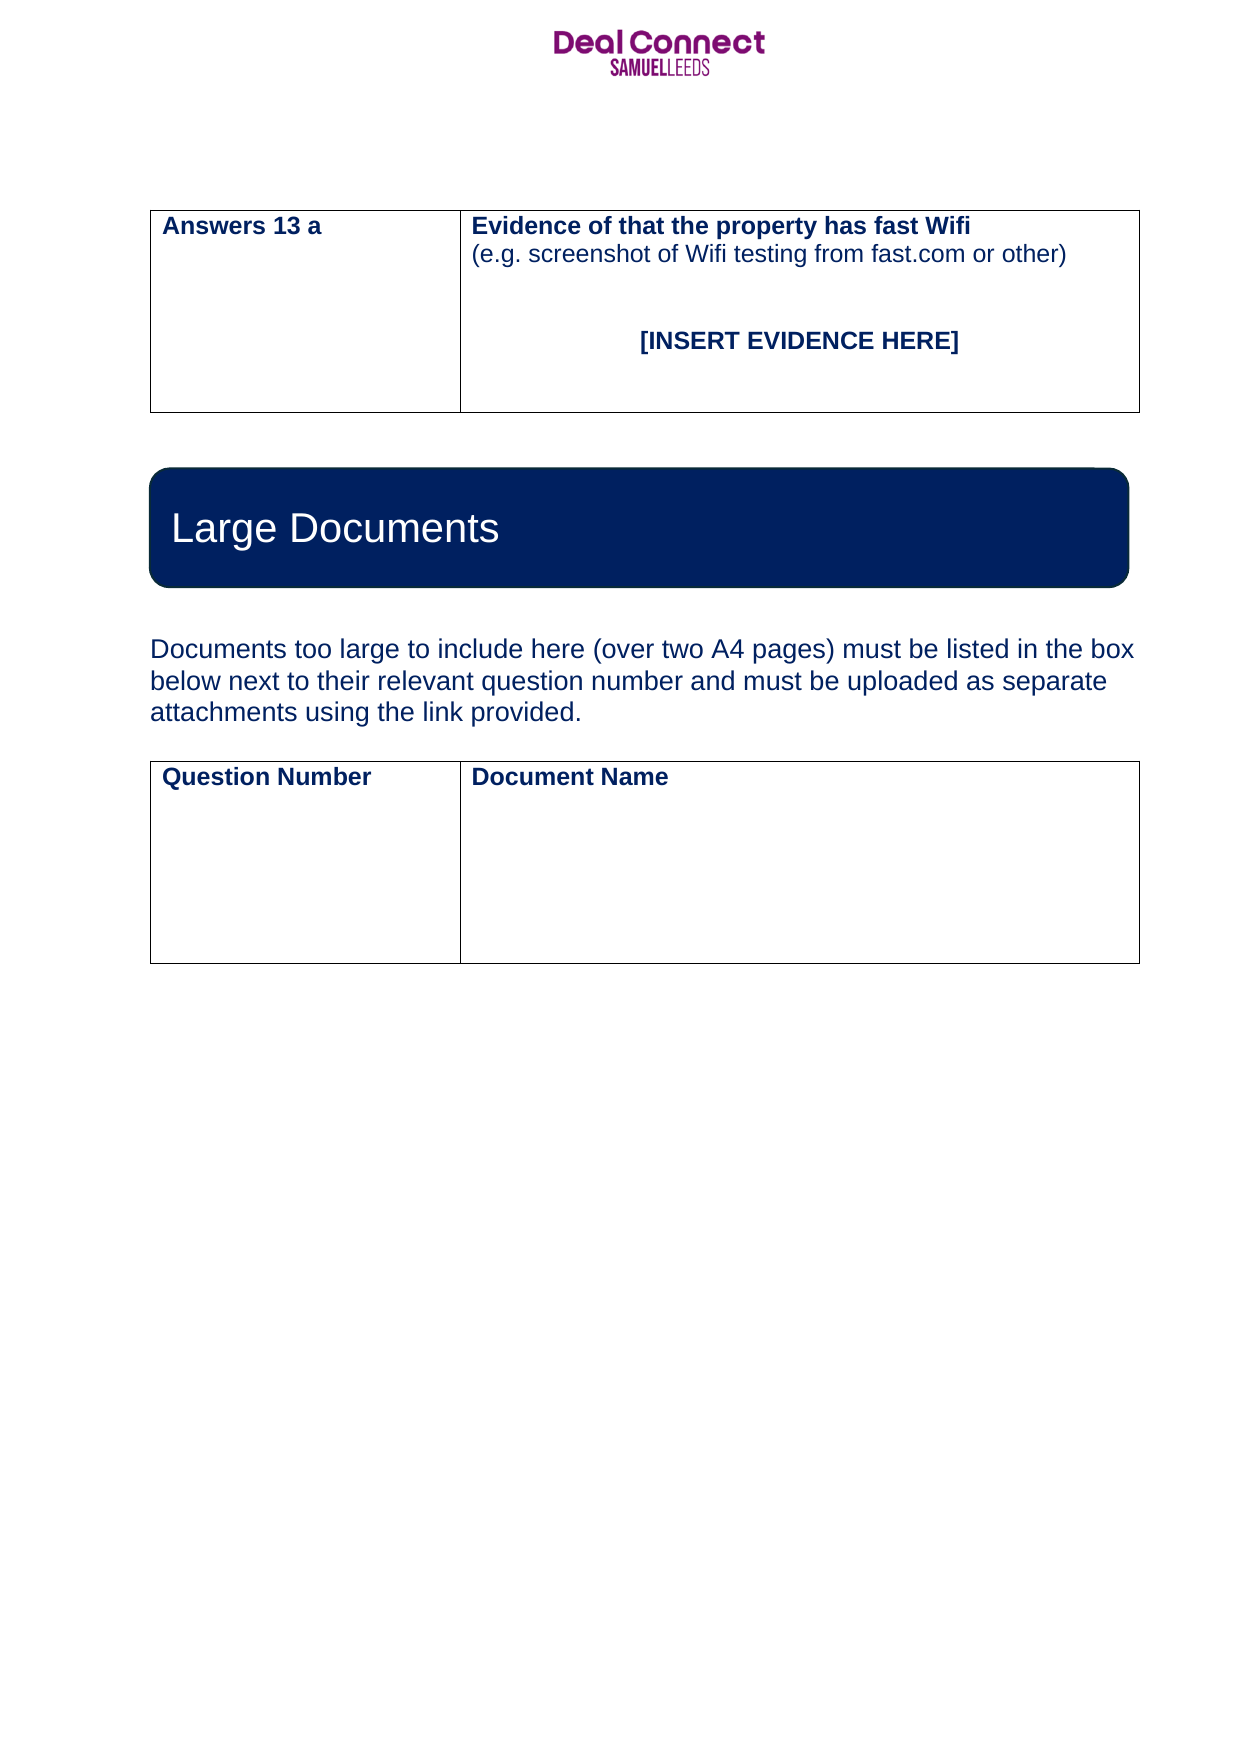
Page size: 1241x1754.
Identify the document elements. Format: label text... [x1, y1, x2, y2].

table_header Question Number [151, 762, 460, 963]
table_header Document Name [461, 762, 1139, 963]
picture [545, 23, 774, 81]
table_header Answers 13 a [151, 211, 460, 412]
table_header Evidence of that the property has fast Wifi (e.g. screenshot of Wifi testing from fast.com or other) [INSERT EVIDENCE HERE] [461, 211, 1139, 412]
text Documents too large to include here (over two A4 pages) must be listed in the box below next to their relevant question number and must be uploaded as separate attachments using the link provided. [150, 633, 1169, 727]
